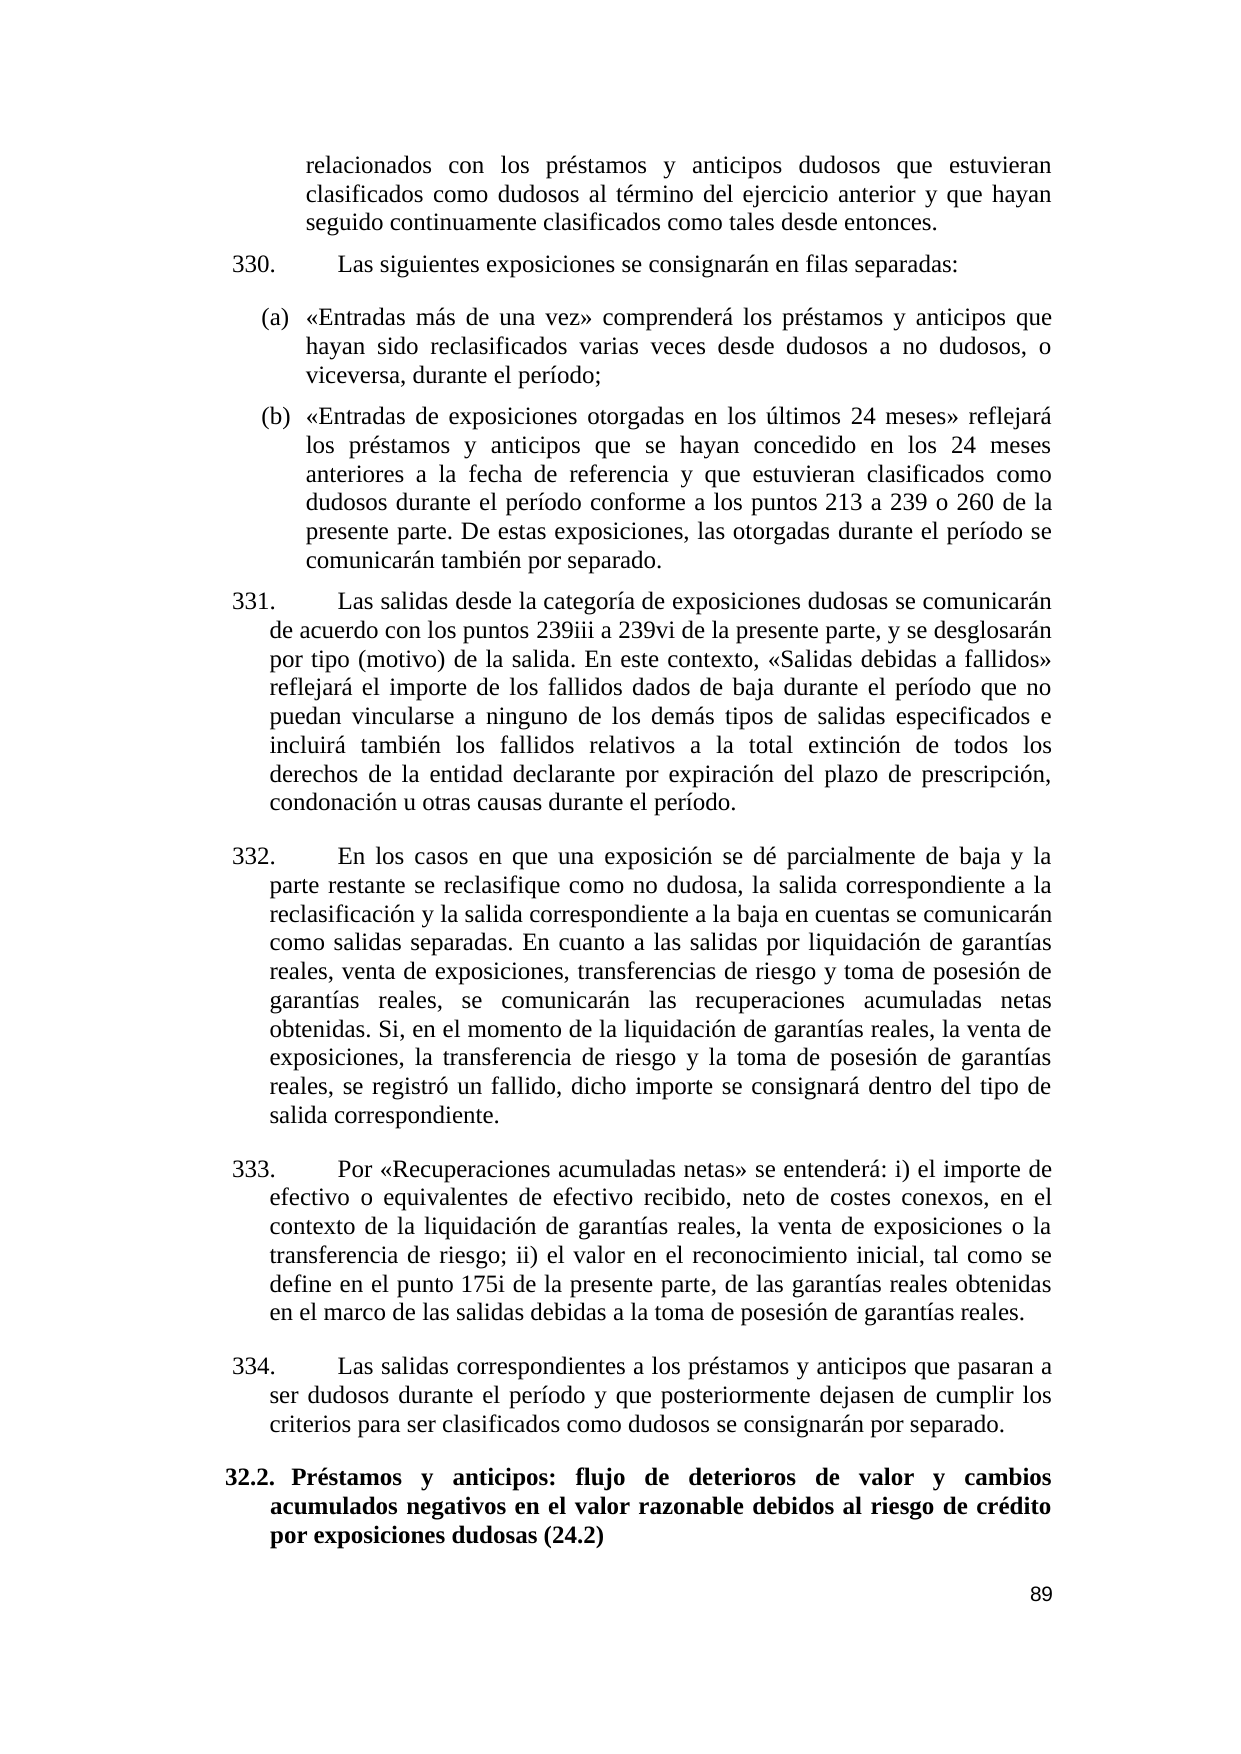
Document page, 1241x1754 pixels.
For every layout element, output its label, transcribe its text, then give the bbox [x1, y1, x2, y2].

list «Entradas más de una vez» comprenderá los préstamos y anticipos que hayan sido reclasificados varias veces desde dudosos a no dudosos, o viceversa, durante el período; [261, 302, 1053, 389]
list «Entradas de exposiciones otorgadas en los últimos 24 meses» reflejará los préstamos y anticipos que se hayan concedido en los 24 meses anteriores a la fecha de referencia y que estuvieran clasificados como dudosos durante el período conforme a los puntos 213 a 239 o 260 de la presente parte. De estas exposiciones, las otorgadas durante el período se comunicarán también por separado. [261, 401, 1053, 574]
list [261, 150, 1053, 236]
text Las salidas desde la categoría de exposiciones dudosas se comunicarán de acuerdo con los puntos 239iii a 239vi de la presente parte, y se desglosarán por tipo (motivo) de la salida. En este contexto, «Salidas debidas a fallidos» reflejará el importe de los fallidos dados de baja durante el período que no puedan vincularse a ninguno de los demás tipos de salidas especificados e incluirá también los fallidos relativos a la total extinción de todos los derechos de la entidad declarante por expiración del plazo de prescripción, condonación u otras causas durante el período. [232, 586, 1053, 816]
text En los casos en que una exposición se dé parcialmente de baja y la parte restante se reclasifique como no dudosa, la salida correspondiente a la reclasificación y la salida correspondiente a la baja en cuentas se comunicarán como salidas separadas. En cuanto a las salidas por liquidación de garantías reales, venta de exposiciones, transferencias de riesgo y toma de posesión de garantías reales, se comunicarán las recuperaciones acumuladas netas obtenidas. Si, en el momento de la liquidación de garantías reales, la venta de exposiciones, la transferencia de riesgo y la toma de posesión de garantías reales, se registró un fallido, dicho importe se consignará dentro del tipo de salida correspondiente. [232, 841, 1053, 1129]
text Las siguientes exposiciones se consignarán en filas separadas: [232, 249, 1053, 277]
subtitle Préstamos y anticipos: flujo de deterioros de valor y cambios acumulados negativos en el valor razonable debidos al riesgo de crédito por exposiciones dudosas (24.2) [225, 1462, 1053, 1549]
text Las salidas correspondientes a los préstamos y anticipos que pasaran a ser dudosos durante el período y que posteriormente dejasen de cumplir los criterios para ser clasificados como dudosos se consignarán por separado. [232, 1351, 1053, 1437]
text Por «Recuperaciones acumuladas netas» se entenderá: i) el importe de efectivo o equivalentes de efectivo recibido, neto de costes conexos, en el contexto de la liquidación de garantías reales, la venta de exposiciones o la transferencia de riesgo; ii) el valor en el reconocimiento inicial, tal como se define en el punto 175i de la presente parte, de las garantías reales obtenidas en el marco de las salidas debidas a la toma de posesión de garantías reales. [232, 1154, 1053, 1326]
